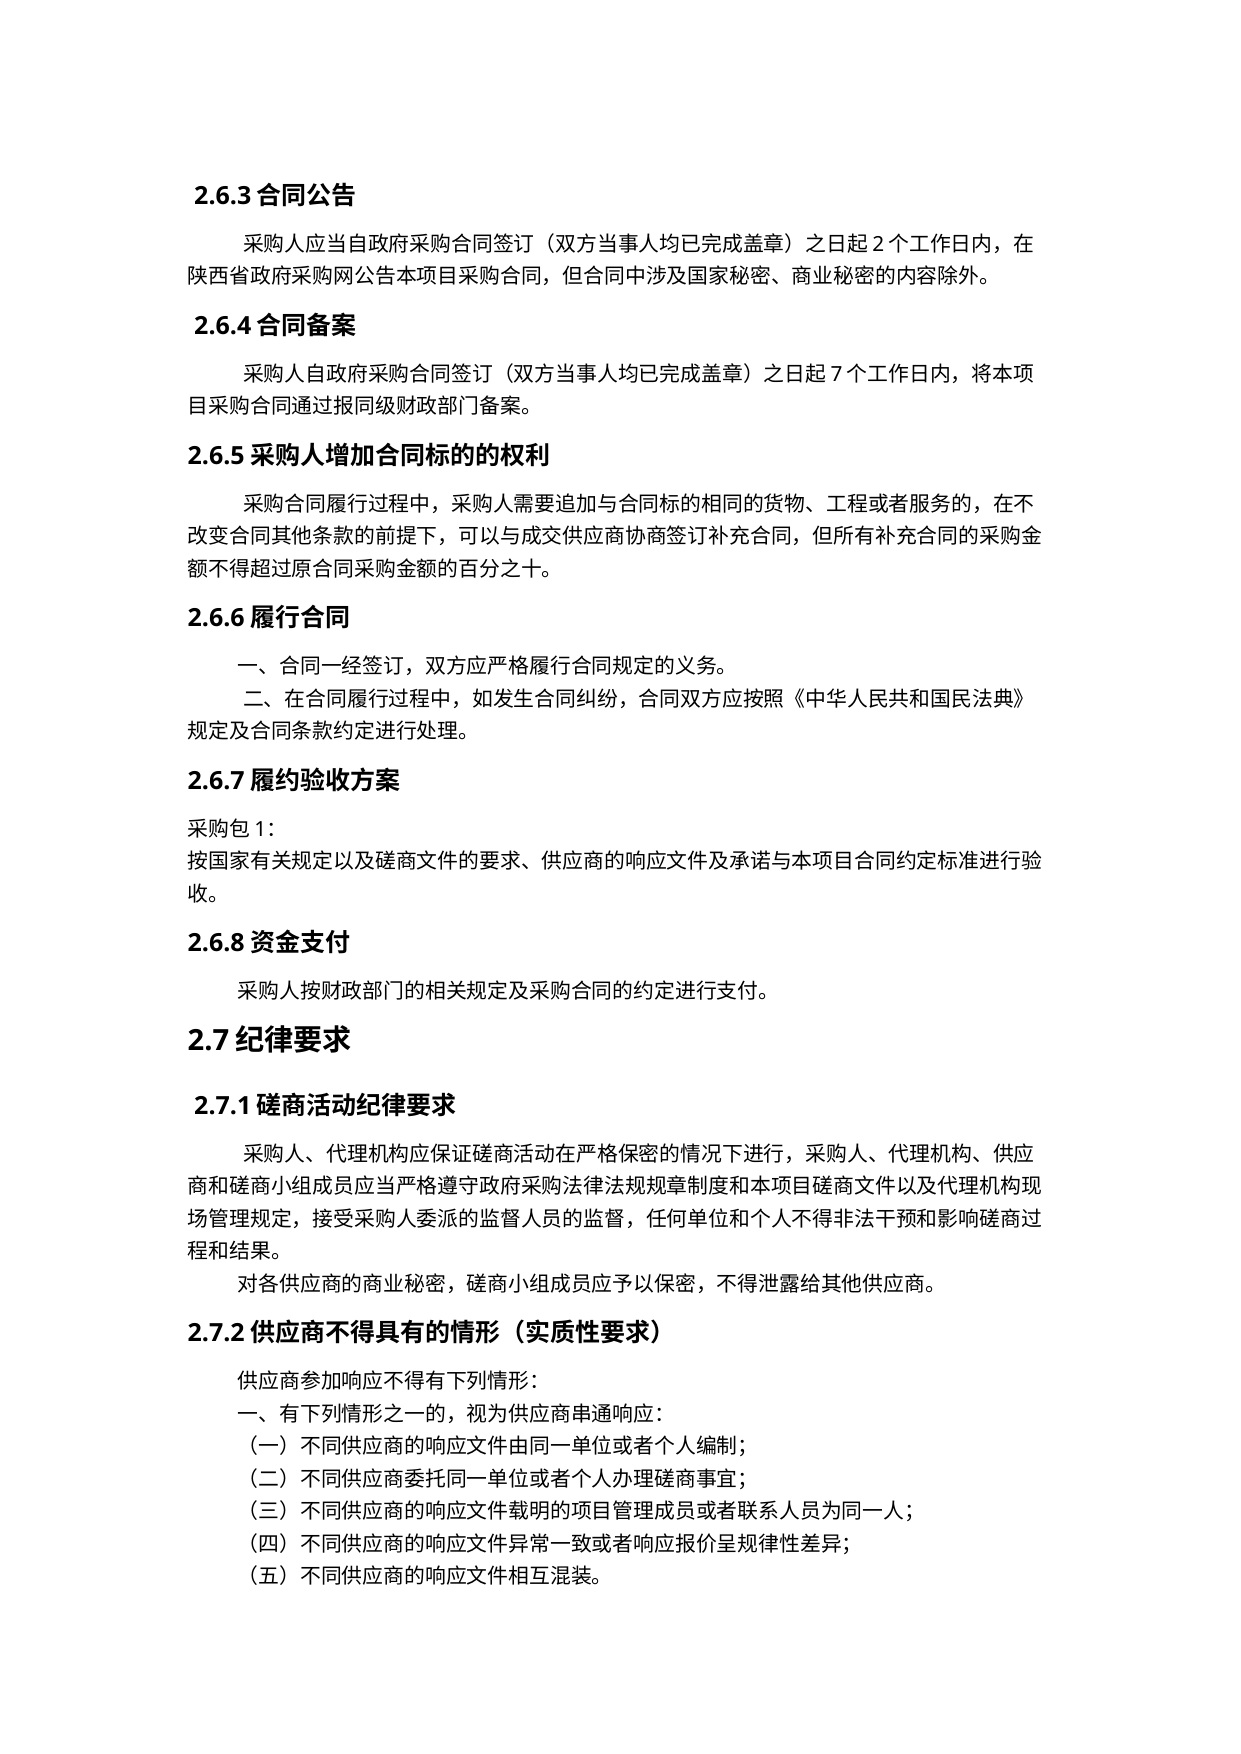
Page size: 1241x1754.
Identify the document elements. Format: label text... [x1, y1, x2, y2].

text 采购合同履行过程中，采购人需要追加与合同标的相同的货物、工程或者服务的，在不改变合同其他条款的前提下，可以与成交供应商协商签订补充合同，但所有补充合同的采购金额不得超过原合同采购金额的百分之十。 [187, 487, 1053, 584]
text 供应商参加响应不得有下列情形： [187, 1364, 1053, 1397]
text （二）不同供应商委托同一单位或者个人办理磋商事宜； [187, 1462, 1053, 1494]
text （五）不同供应商的响应文件相互混装。 [187, 1559, 1053, 1592]
text 按国家有关规定以及磋商文件的要求、供应商的响应文件及承诺与本项目合同约定标准进行验收。 [187, 844, 1053, 909]
text 2.6.3合同公告 [187, 162, 1053, 227]
text 2.6.7履约验收方案 [187, 747, 1053, 812]
text 对各供应商的商业秘密，磋商小组成员应予以保密，不得泄露给其他供应商。 [187, 1267, 1053, 1299]
text 采购人、代理机构应保证磋商活动在严格保密的情况下进行，采购人、代理机构、供应商和磋商小组成员应当严格遵守政府采购法律法规规章制度和本项目磋商文件以及代理机构现场管理规定，接受采购人委派的监督人员的监督，任何单位和个人不得非法干预和影响磋商过程和结果。 [187, 1137, 1053, 1267]
text 2.6.6履行合同 [187, 584, 1053, 649]
text 采购人应当自政府采购合同签订（双方当事人均已完成盖章）之日起2个工作日内，在陕西省政府采购网公告本项目采购合同，但合同中涉及国家秘密、商业秘密的内容除外。 [187, 227, 1053, 292]
text 一、合同一经签订，双方应严格履行合同规定的义务。 [187, 649, 1053, 682]
text 2.7.2供应商不得具有的情形（实质性要求） [187, 1299, 1053, 1364]
text 采购包1： [187, 812, 1053, 844]
text 2.6.5采购人增加合同标的的权利 [187, 422, 1053, 487]
text （四）不同供应商的响应文件异常一致或者响应报价呈规律性差异； [187, 1527, 1053, 1559]
text （三）不同供应商的响应文件载明的项目管理成员或者联系人员为同一人； [187, 1494, 1053, 1527]
text 采购人按财政部门的相关规定及采购合同的约定进行支付。 [187, 974, 1053, 1007]
text 2.7.1磋商活动纪律要求 [187, 1072, 1053, 1137]
text 一、有下列情形之一的，视为供应商串通响应： [187, 1397, 1053, 1429]
text 二、在合同履行过程中，如发生合同纠纷，合同双方应按照《中华人民共和国民法典》规定及合同条款约定进行处理。 [187, 682, 1053, 747]
text 2.6.4合同备案 [187, 292, 1053, 357]
text （一）不同供应商的响应文件由同一单位或者个人编制； [187, 1429, 1053, 1462]
text 2.7纪律要求 [187, 1007, 1053, 1072]
text 2.6.8资金支付 [187, 909, 1053, 974]
text 采购人自政府采购合同签订（双方当事人均已完成盖章）之日起7个工作日内，将本项目采购合同通过报同级财政部门备案。 [187, 357, 1053, 422]
